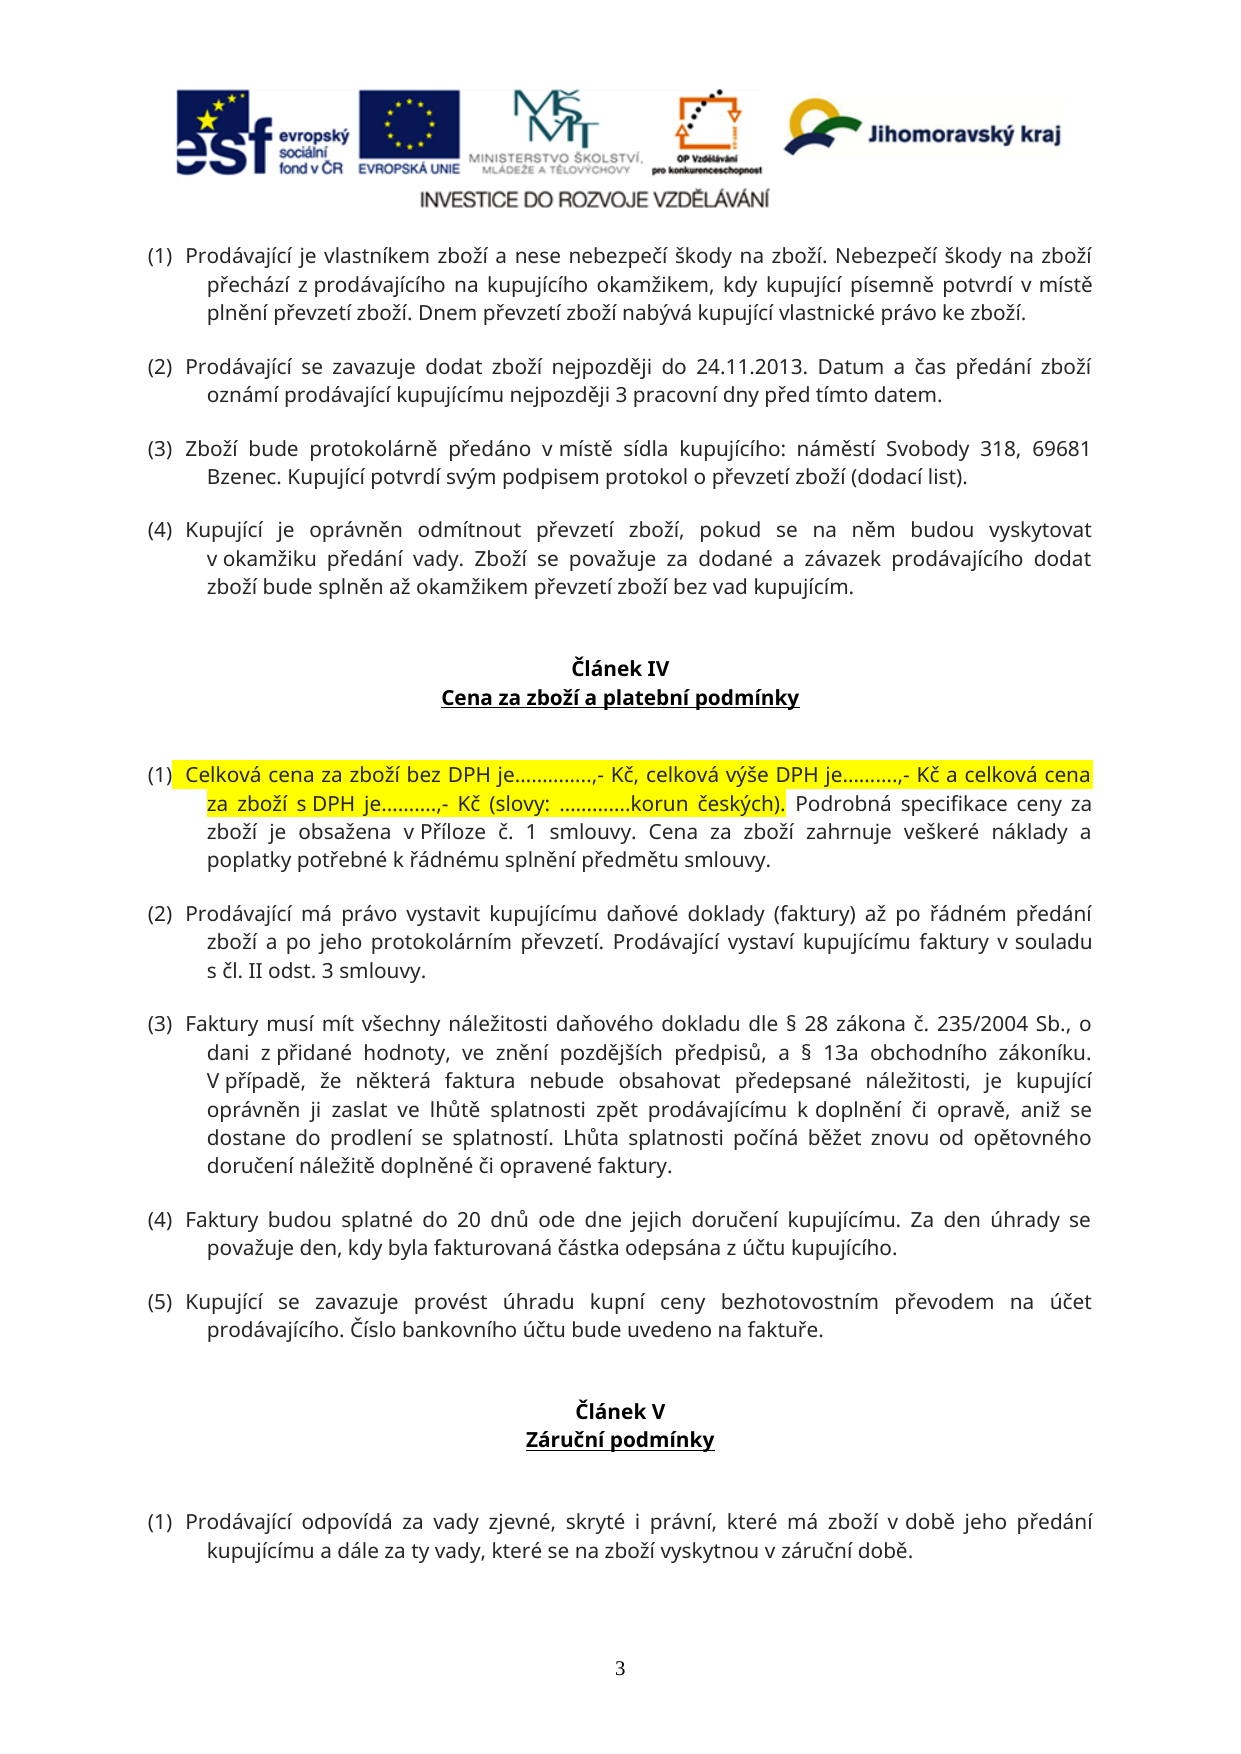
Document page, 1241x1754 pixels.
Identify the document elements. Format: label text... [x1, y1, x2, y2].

text Článek IV [148, 654, 1093, 683]
list Celková cena za zboží bez DPH je…………..,- Kč, celková výše DPH je……….,- Kč a celková cena za zboží s DPH je……….,- Kč (slovy: ………….korun českých). Podrobná specifikace ceny za zboží je obsažena v Příloze č. 1 smlouvy. Cena za zboží zahrnuje veškeré náklady a poplatky potřebné k řádnému splnění předmětu smlouvy. [148, 760, 1093, 874]
text Článek V [148, 1397, 1093, 1426]
list Zboží bude protokolárně předáno v místě sídla kupujícího: náměstí Svobody 318, 69681 Bzenec. Kupující potvrdí svým podpisem protokol o převzetí zboží (dodací list). [148, 434, 1093, 491]
list Kupující se zavazuje provést úhradu kupní ceny bezhotovostním převodem na účet prodávajícího. Číslo bankovního účtu bude uvedeno na faktuře. [148, 1287, 1093, 1344]
list Prodávající odpovídá za vady zjevné, skryté i právní, které má zboží v době jeho předání kupujícímu a dále za ty vady, které se na zboží vyskytnou v záruční době. [148, 1507, 1093, 1564]
list Prodávající se zavazuje dodat zboží nejpozději do 24.11.2013. Datum a čas předání zboží oznámí prodávající kupujícímu nejpozději 3 pracovní dny před tímto datem. [148, 352, 1093, 409]
picture [147, 73, 1089, 218]
text Cena za zboží a platební podmínky [148, 683, 1093, 711]
list Kupující je oprávněn odmítnout převzetí zboží, pokud se na něm budou vyskytovat v okamžiku předání vady. Zboží se považuje za dodané a závazek prodávajícího dodat zboží bude splněn až okamžikem převzetí zboží bez vad kupujícím. [148, 516, 1093, 601]
list Prodávající má právo vystavit kupujícímu daňové doklady (faktury) až po řádném předání zboží a po jeho protokolárním převzetí. Prodávající vystaví kupujícímu faktury v souladu s čl. II odst. 3 smlouvy. [148, 899, 1093, 984]
list Faktury budou splatné do 20 dnů ode dne jejich doručení kupujícímu. Za den úhrady se považuje den, kdy byla fakturovaná částka odepsána z účtu kupujícího. [148, 1205, 1093, 1262]
list Prodávající je vlastníkem zboží a nese nebezpečí škody na zboží. Nebezpečí škody na zboží přechází z prodávajícího na kupujícího okamžikem, kdy kupující písemně potvrdí v místě plnění převzetí zboží. Dnem převzetí zboží nabývá kupující vlastnické právo ke zboží. [148, 242, 1093, 327]
text Záruční podmínky [148, 1426, 1093, 1454]
list Faktury musí mít všechny náležitosti daňového dokladu dle § 28 zákona č. 235/2004 Sb., o dani z přidané hodnoty, ve znění pozdějších předpisů, a § 13a obchodního zákoníku. V případě, že některá faktura nebude obsahovat předepsané náležitosti, je kupující oprávněn ji zaslat ve lhůtě splatnosti zpět prodávajícímu k doplnění či opravě, aniž se dostane do prodlení se splatností. Lhůta splatnosti počíná běžet znovu od opětovného doručení náležitě doplněné či opravené faktury. [148, 1009, 1093, 1180]
